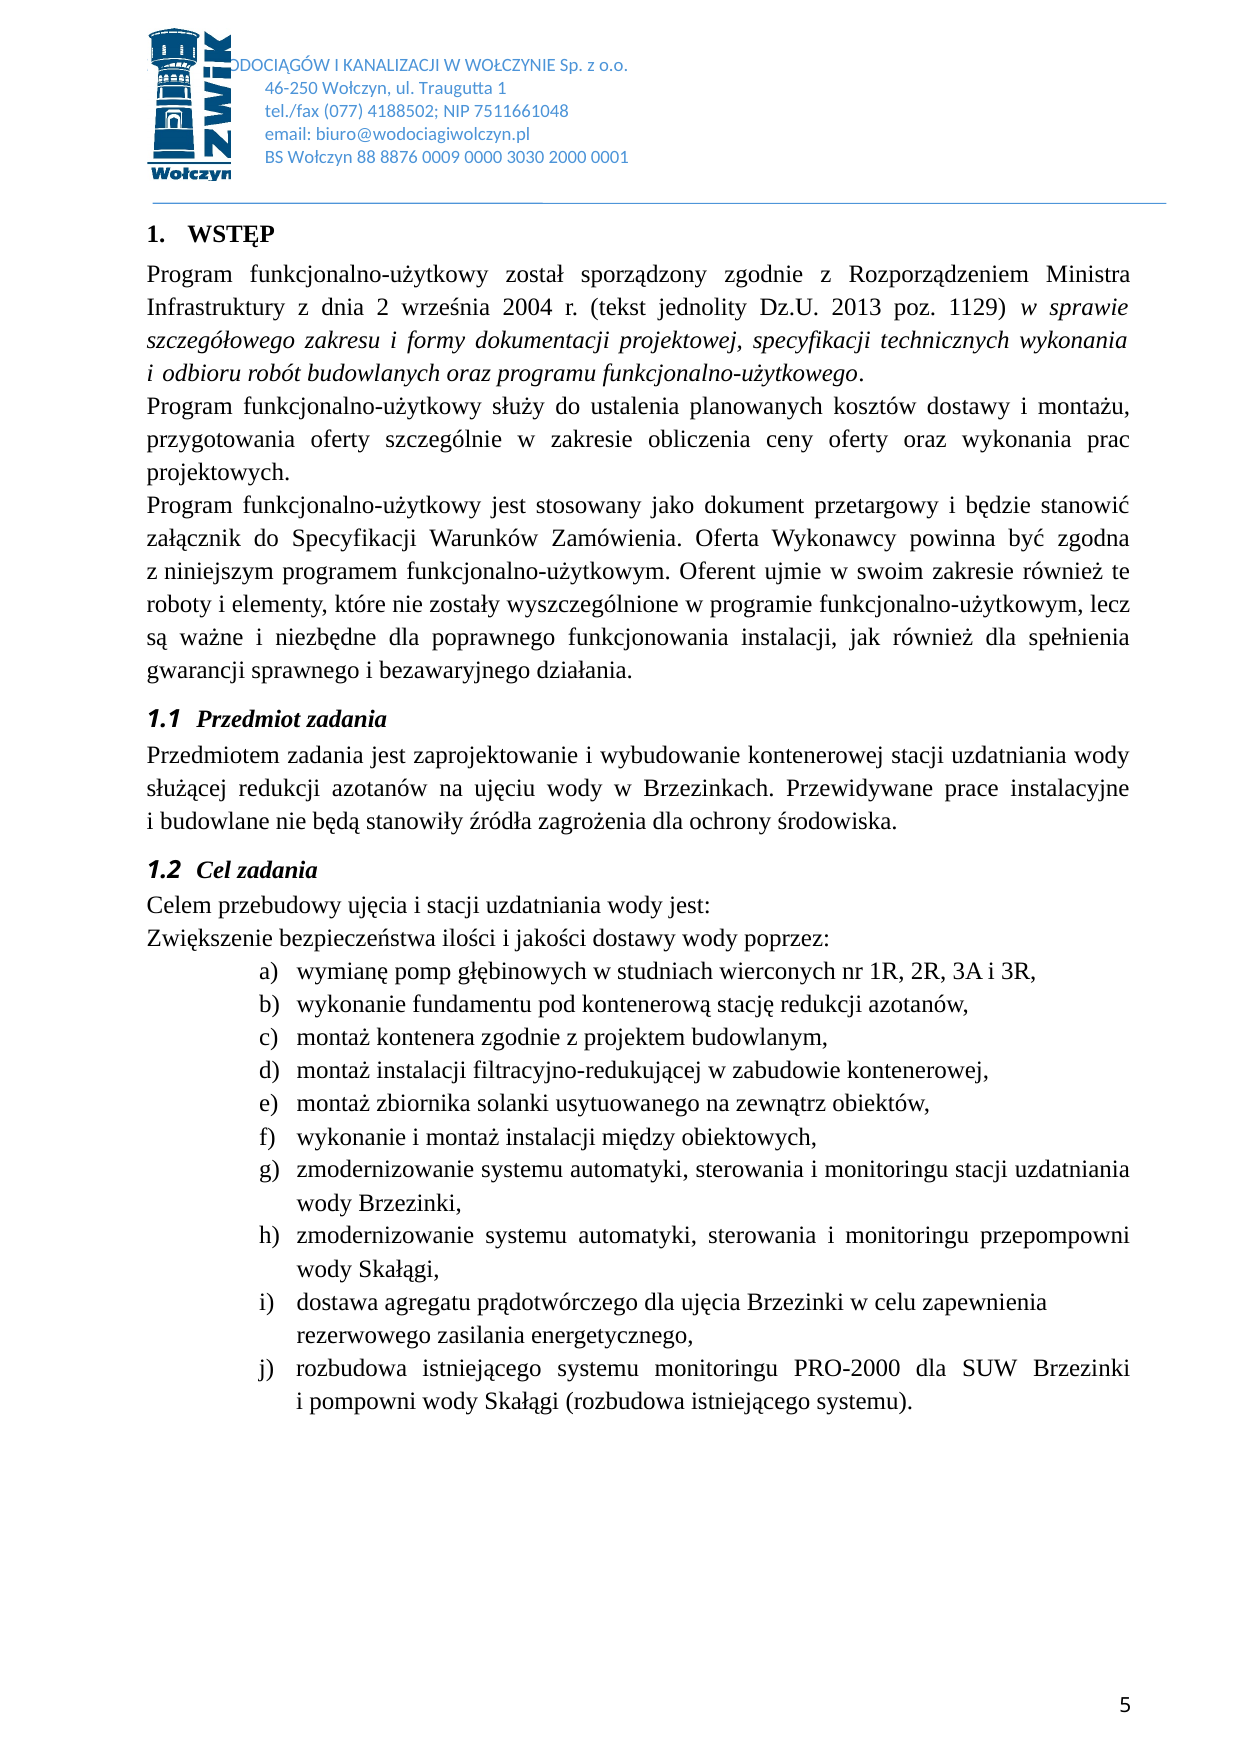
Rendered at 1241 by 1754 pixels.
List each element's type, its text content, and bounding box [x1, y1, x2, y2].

text Program funkcjonalno-użytkowy został sporządzony zgodnie z Rozporządzeniem Ministra Infrastruktury z dnia 2 września 2004 r. (tekst jednolity Dz.U. 2013 poz. 1129) w sprawie szczegółowego zakresu i formy dokumentacji projektowej, specyfikacji technicznych wykonania i odbioru robót budowlanych oraz programu funkcjonalno-użytkowego. [146, 259, 1131, 387]
text Zwiększenie bezpieczeństwa ilości i jakości dostawy wody poprzez: [146, 923, 1131, 952]
list Cel zadania [146, 851, 1131, 885]
list zmodernizowanie systemu automatyki, sterowania i monitoringu przepompowni wody Skałągi, [259, 1221, 1131, 1282]
list wymianę pomp głębinowych w studniach wierconych nr 1R, 2R, 3A i 3R, [259, 956, 1131, 985]
list Przedmiot zadania [146, 701, 1131, 734]
text Program funkcjonalno-użytkowy służy do ustalenia planowanych kosztów dostawy i montażu, przygotowania oferty szczególnie w zakresie obliczenia ceny oferty oraz wykonania prac projektowych. [146, 391, 1131, 486]
list montaż kontenera zgodnie z projektem budowlanym, [259, 1022, 1131, 1051]
list montaż zbiornika solanki usytuowanego na zewnątrz obiektów, [259, 1088, 1131, 1117]
text Program funkcjonalno-użytkowy jest stosowany jako dokument przetargowy i będzie stanowić załącznik do Specyfikacji Warunków Zamówienia. Oferta Wykonawcy powinna być zgodna z niniejszym programem funkcjonalno-użytkowym. Oferent ujmie w swoim zakresie również te roboty i elementy, które nie zostały wyszczególnione w programie funkcjonalno-użytkowym, lecz są ważne i niezbędne dla poprawnego funkcjonowania instalacji, jak również dla spełnienia gwarancji sprawnego i bezawaryjnego działania. [146, 490, 1131, 684]
picture [146, 28, 231, 179]
list dostawa agregatu prądotwórczego dla ujęcia Brzezinki w celu zapewnienia rezerwowego zasilania energetycznego, [259, 1287, 1131, 1348]
list montaż instalacji filtracyjno-redukującej w zabudowie kontenerowej, [259, 1056, 1131, 1084]
text Przedmiotem zadania jest zaprojektowanie i wybudowanie kontenerowej stacji uzdatniania wody służącej redukcji azotanów na ujęciu wody w Brzezinkach. Przewidywane prace instalacyjne i budowlane nie będą stanowiły źródła zagrożenia dla ochrony środowiska. [146, 740, 1131, 834]
list zmodernizowanie systemu automatyki, sterowania i monitoringu stacji uzdatniania wody Brzezinki, [259, 1154, 1131, 1216]
list WSTĘP [146, 219, 1131, 248]
text Celem przebudowy ujęcia i stacji uzdatniania wody jest: [146, 890, 1131, 919]
list rozbudowa istniejącego systemu monitoringu PRO-2000 dla SUW Brzezinki i pompowni wody Skałągi (rozbudowa istniejącego systemu). [259, 1353, 1131, 1414]
list wykonanie i montaż instalacji między obiektowych, [259, 1122, 1131, 1150]
list wykonanie fundamentu pod kontenerową stację redukcji azotanów, [259, 989, 1131, 1018]
